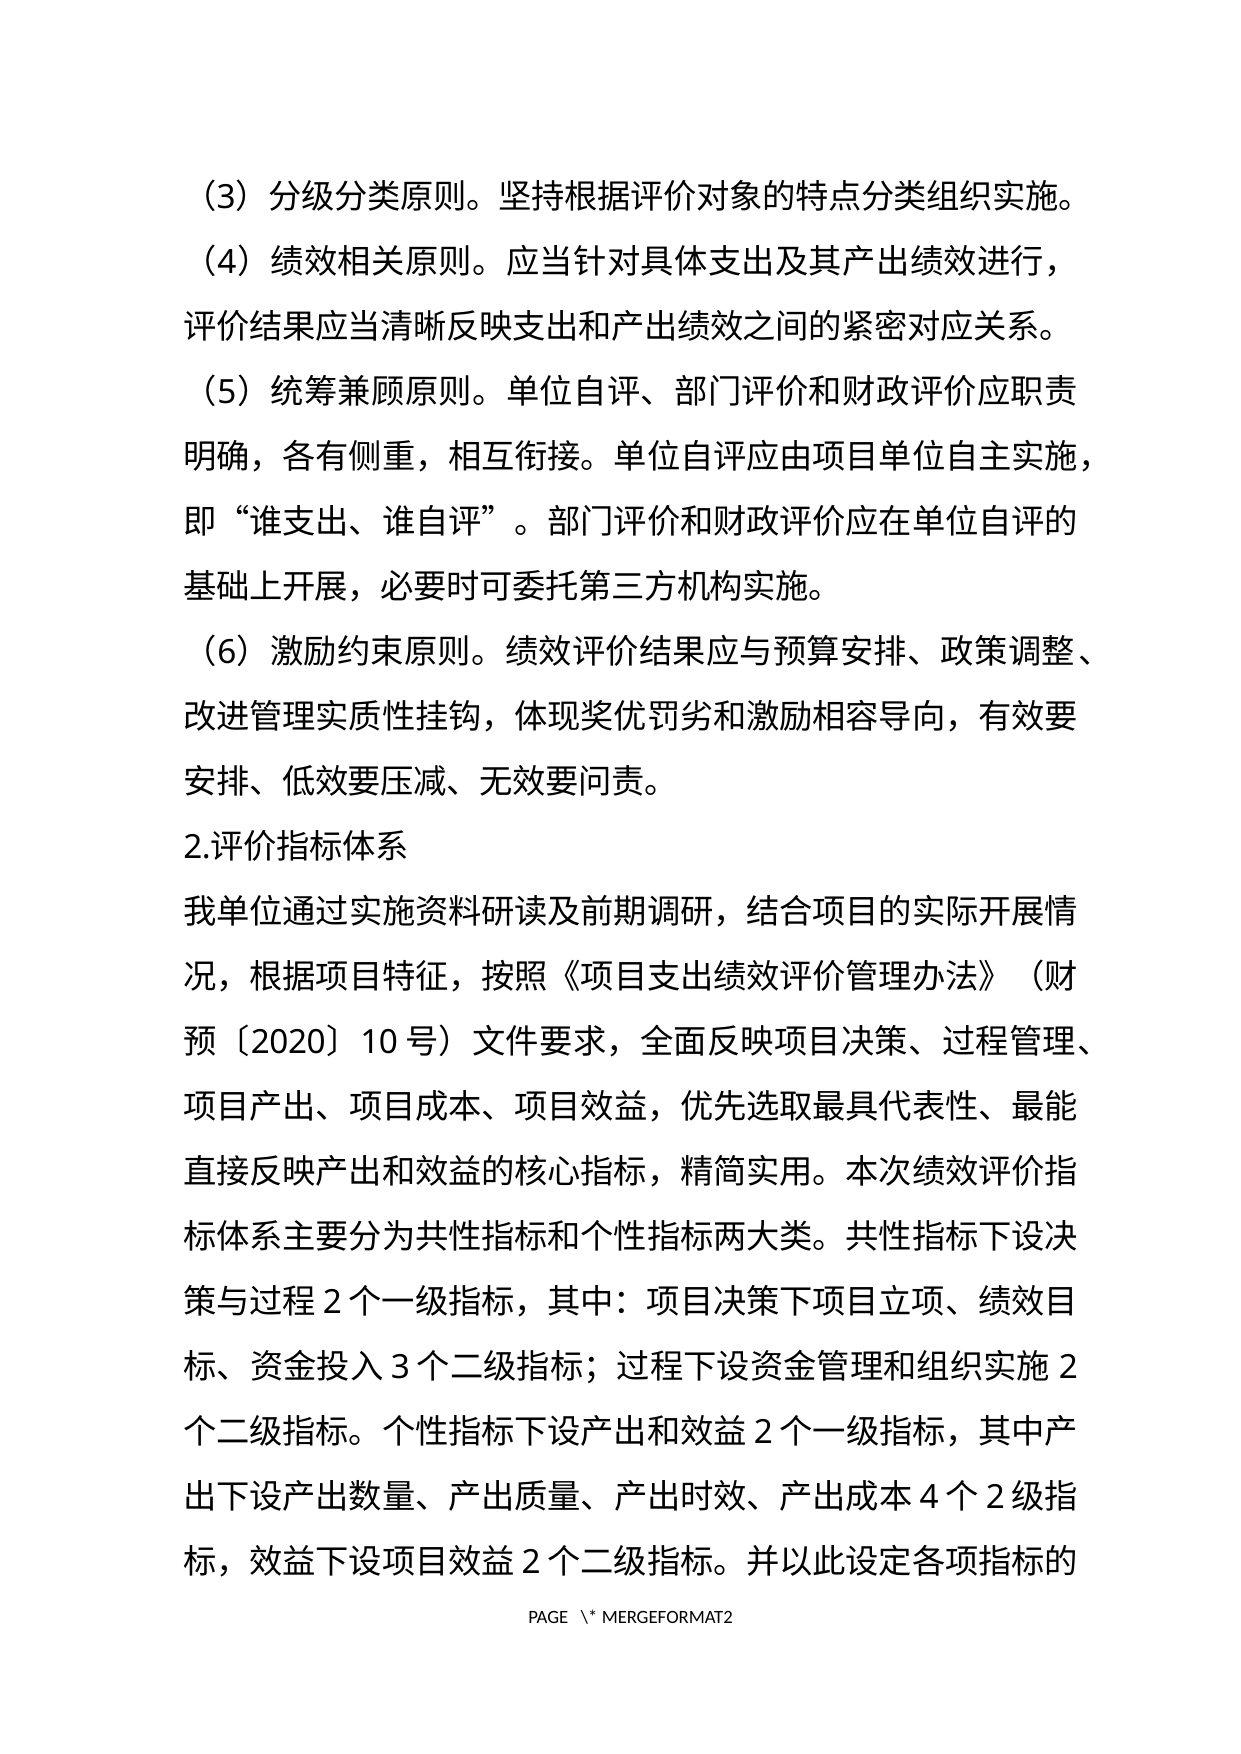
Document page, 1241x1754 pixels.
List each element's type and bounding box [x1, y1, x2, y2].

text [183, 162, 1078, 1592]
